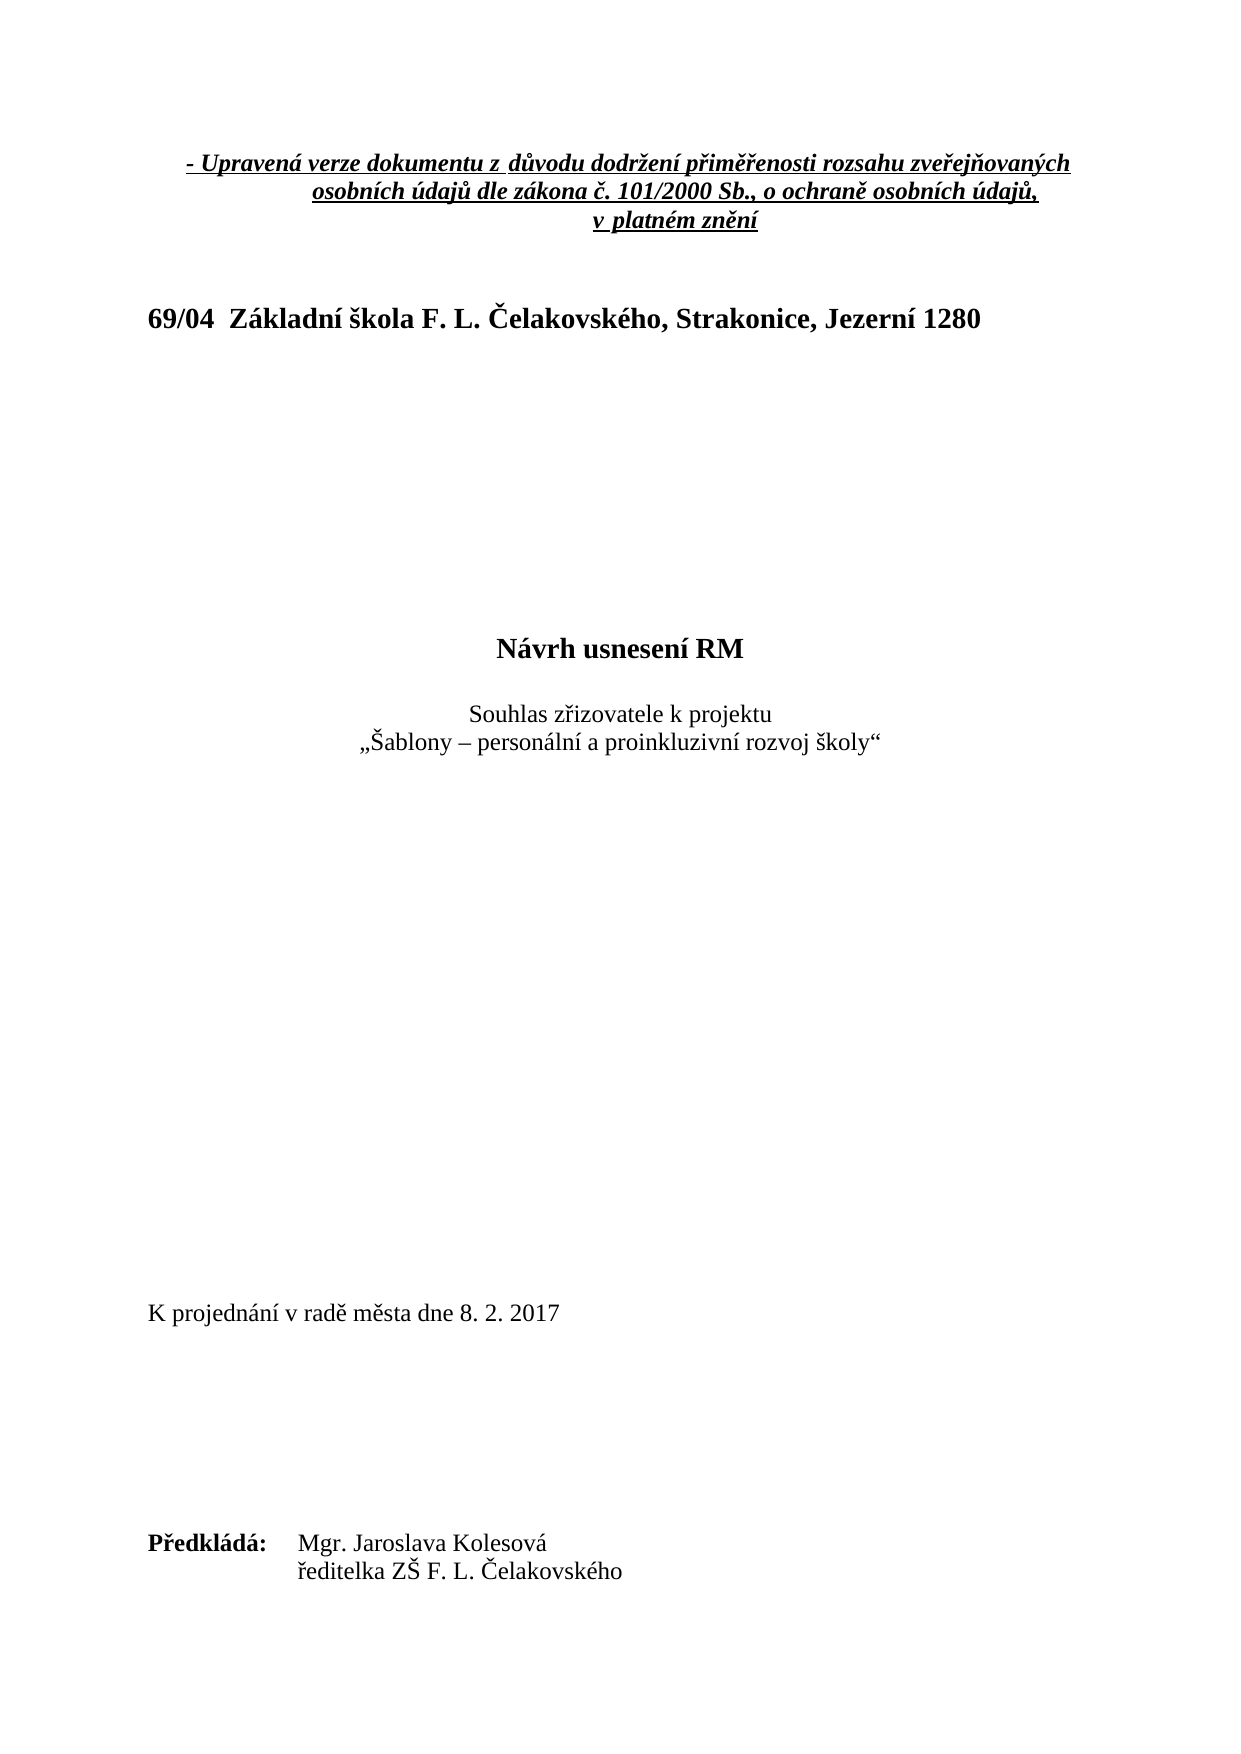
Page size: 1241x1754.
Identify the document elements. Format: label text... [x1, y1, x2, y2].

text „Šablony – personální a proinkluzivní rozvoj školy“ [148, 727, 1093, 756]
text - Upravená verze dokumentu z důvodu dodržení přiměřenosti rozsahu zveřejňovaných osobních údajů dle zákona č. 101/2000 Sb., o ochraně osobních údajů, v platném znění [148, 148, 1093, 234]
subtitle 69/04 Základní škola F. L. Čelakovského, Strakonice, Jezerní 1280 [148, 301, 1093, 334]
text K projednání v radě města dne 8. 2. 2017 [148, 1298, 1093, 1326]
text ředitelka ZŠ F. L. Čelakovského [148, 1556, 1093, 1585]
text Souhlas zřizovatele k projektu [148, 699, 1093, 727]
text Předkládá: Mgr. Jaroslava Kolesová [148, 1528, 1093, 1556]
text Návrh usnesení RM [148, 632, 1093, 665]
